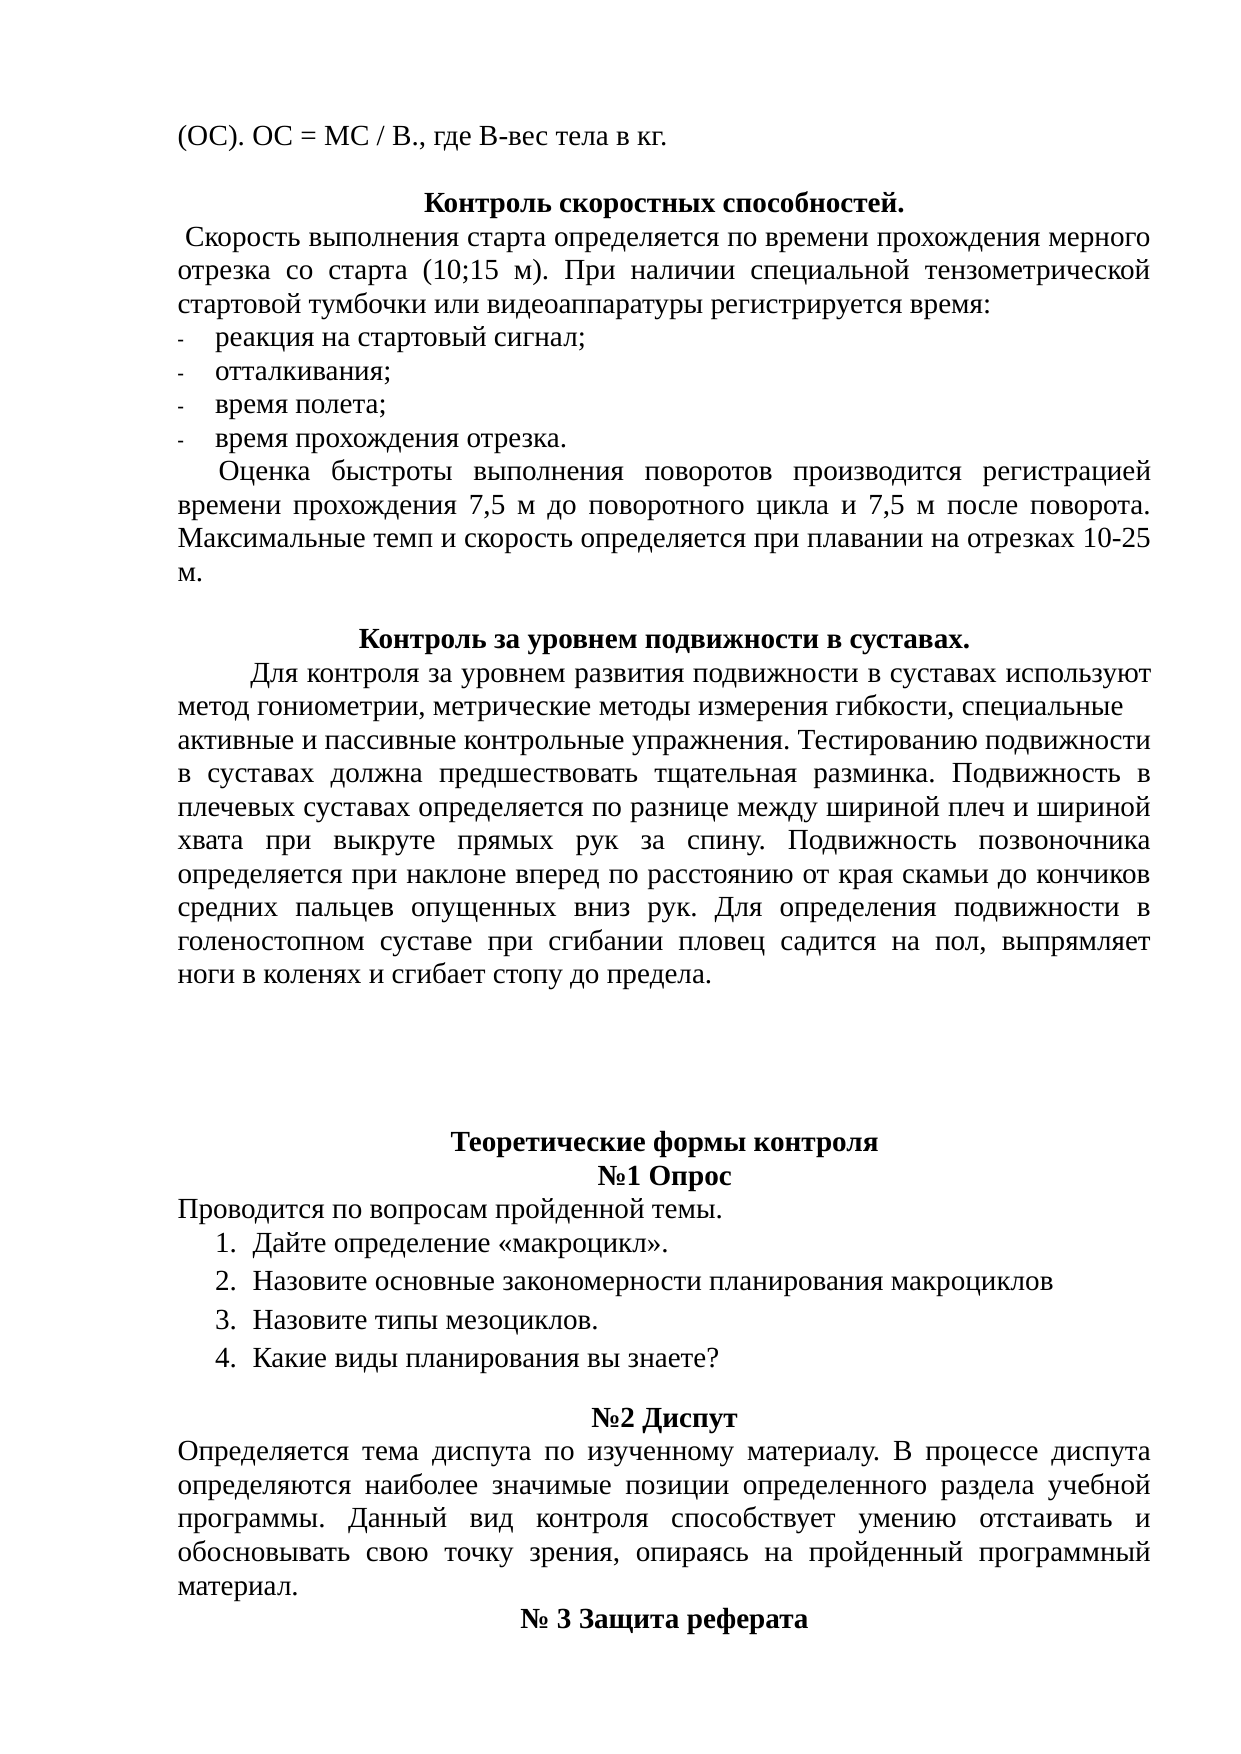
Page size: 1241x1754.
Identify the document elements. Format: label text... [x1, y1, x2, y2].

text активные и пассивные контрольные упражнения. Тестированию подвижности в суставах должна предшествовать тщательная разминка. Подвижность в плечевых суставах определяется по разнице между шириной плеч и шириной хвата при выкруте прямых рук за спину. Подвижность позвоночника определяется при наклоне вперед по расстоянию от края скамьи до кончиков средних пальцев опущенных вниз рук. Для определения подвижности в голеностопном суставе при сгибании пловец садится на пол, выпрямляет ноги в коленях и сгибает стопу до предела. [177, 722, 1152, 990]
text Скорость выполнения старта определяется по времени прохождения мерного отрезка со старта (10;15 м). При наличии специальной тензометрической стартовой тумбочки или видеоаппаратуры регистрируется время: [177, 219, 1152, 319]
list время полета; [177, 386, 1152, 420]
list реакция на стартовый сигнал; [177, 319, 1152, 353]
text Проводится по вопросам пройденной темы. [177, 1191, 1152, 1225]
text № 3 Защита реферата [177, 1601, 1152, 1635]
text Для контроля за уровнем развития подвижности в суставах используют метод гониометрии, метрические методы измерения гибкости, специальные [177, 655, 1152, 722]
list Назовите типы мезоциклов. [215, 1302, 1152, 1336]
list отталкивания; [177, 353, 1152, 386]
list Какие виды планирования вы знаете? [215, 1341, 1152, 1374]
list время прохождения отрезка. [177, 420, 1152, 453]
text №1 Опрос [177, 1158, 1152, 1191]
list Назовите основные закономерности планирования макроциклов [215, 1263, 1152, 1297]
text Оценка быстроты выполнения поворотов производится регистрацией времени прохождения 7,5 м до поворотного цикла и 7,5 м после поворота. Максимальные темп и скорость определяется при плавании на отрезках 10-25 м. [177, 453, 1152, 588]
text Контроль за уровнем подвижности в суставах. [177, 621, 1152, 655]
text №2 Диспут [177, 1400, 1152, 1433]
text Определяется тема диспута по изученному материалу. В процессе диспута определяются наиболее значимые позиции определенного раздела учебной программы. Данный вид контроля способствует умению отстаивать и обосновывать свою точку зрения, опираясь на пройденный программный материал. [177, 1433, 1152, 1601]
text Теоретические формы контроля [177, 1124, 1152, 1158]
text Контроль скоростных способностей. [177, 185, 1152, 219]
list Дайте определение «макроцикл». [215, 1225, 1152, 1258]
text (ОС). ОС = МС / В., где В-вес тела в кг. [177, 118, 1152, 152]
